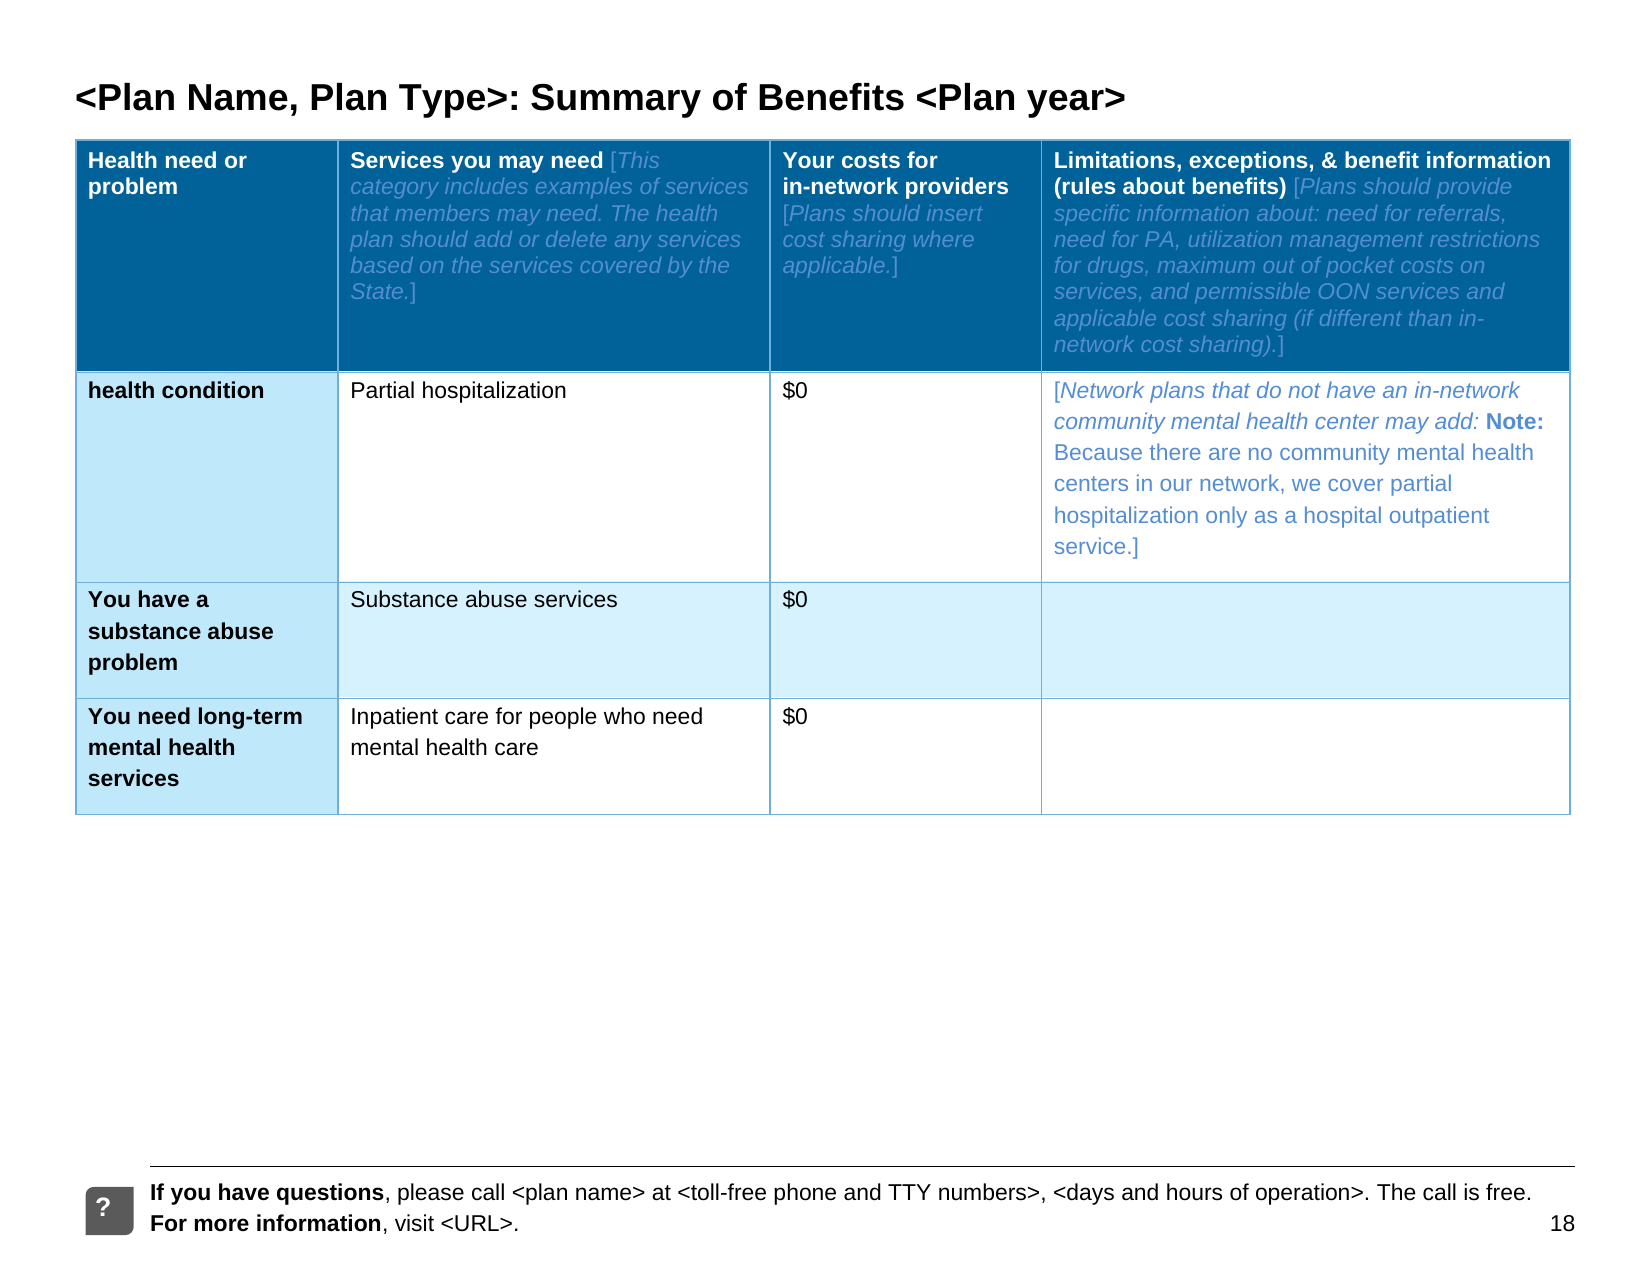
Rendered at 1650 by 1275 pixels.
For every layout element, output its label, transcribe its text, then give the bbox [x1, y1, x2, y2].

table_cell [1042, 583, 1569, 697]
table_header Your costs for in-network providers [Plans should insert cost sharing where applicable.] [771, 141, 1041, 371]
table_header Limitations, exceptions, & benefit information (rules about benefits) [Plans should provide specific information about: need for referrals, need for PA, utilization management restrictions for drugs, maximum out of pocket costs on services, and permissible OON services and applicable cost sharing (if different than in-network cost sharing).] [1042, 141, 1569, 371]
table_cell $0 [771, 583, 1041, 697]
table_cell Substance abuse services [339, 583, 769, 697]
table_cell You need long-term mental health services [77, 699, 337, 814]
table_cell [Network plans that do not have an in-network community mental health center may add: Note: Because there are no community mental health centers in our network, we cover partial hospitalization only as a hospital outpatient service.] [1042, 373, 1569, 581]
table_header Health need or problem [77, 141, 337, 371]
table_cell You have a mental health condition [77, 373, 337, 581]
table_header Services you may need [This category includes examples of services that members may need. The health plan should add or delete any services based on the services covered by the State.] [339, 141, 769, 371]
table_cell $0 [771, 373, 1041, 581]
table_cell Inpatient care for people who need mental health care [339, 699, 769, 814]
table_cell $0 [771, 699, 1041, 814]
table_cell You have a substance abuse problem [77, 583, 337, 697]
table_cell Partial hospitalization [339, 373, 769, 581]
table_cell [1042, 699, 1569, 814]
